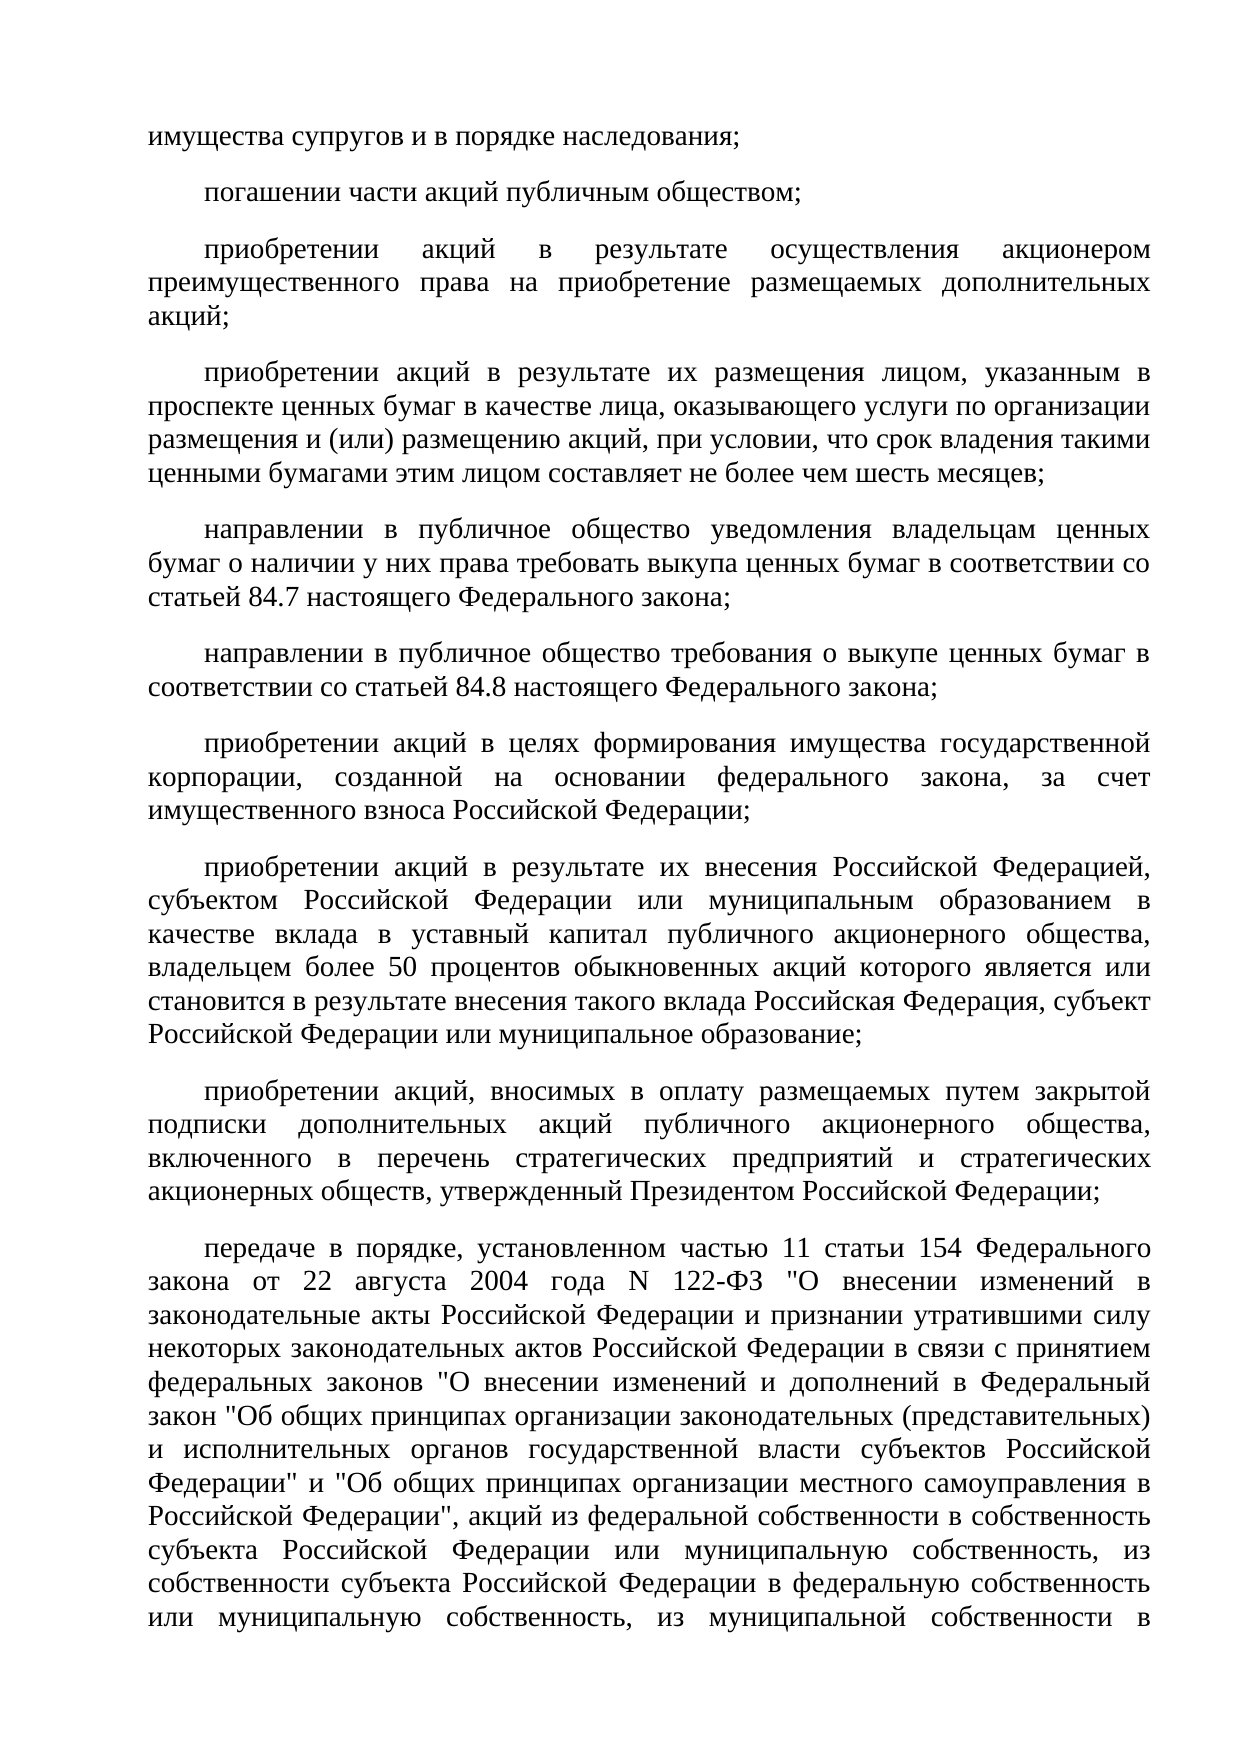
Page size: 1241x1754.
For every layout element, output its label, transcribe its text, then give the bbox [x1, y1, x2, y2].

text приобретении акций в результате их внесения Российской Федерацией, субъектом Российской Федерации или муниципальным образованием в качестве вклада в уставный капитал публичного акционерного общества, владельцем более 50 процентов обыкновенных акций которого является или становится в результате внесения такого вклада Российская Федерация, субъект Российской Федерации или муниципальное образование; [148, 849, 1152, 1050]
text приобретении акций в целях формирования имущества государственной корпорации, созданной на основании федерального закона, за счет имущественного взноса Российской Федерации; [148, 725, 1152, 826]
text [148, 1230, 1152, 1632]
text погашении части акций публичным обществом; [148, 174, 1152, 208]
text приобретении акций в результате осуществления акционером преимущественного права на приобретение размещаемых дополнительных акций; [148, 231, 1152, 332]
text приобретении акций, вносимых в оплату размещаемых путем закрытой подписки дополнительных акций публичного акционерного общества, включенного в перечень стратегических предприятий и стратегических акционерных обществ, утвержденный Президентом Российской Федерации; [148, 1073, 1152, 1207]
text направлении в публичное общество уведомления владельцам ценных бумаг о наличии у них права требовать выкупа ценных бумаг в соответствии со статьей 84.7 настоящего Федерального закона; [148, 512, 1152, 612]
text направлении в публичное общество требования о выкупе ценных бумаг в соответствии со статьей 84.8 настоящего Федерального закона; [148, 635, 1152, 702]
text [148, 118, 1152, 152]
text приобретении акций в результате их размещения лицом, указанным в проспекте ценных бумаг в качестве лица, оказывающего услуги по организации размещения и (или) размещению акций, при условии, что срок владения такими ценными бумагами этим лицом составляет не более чем шесть месяцев; [148, 354, 1152, 489]
